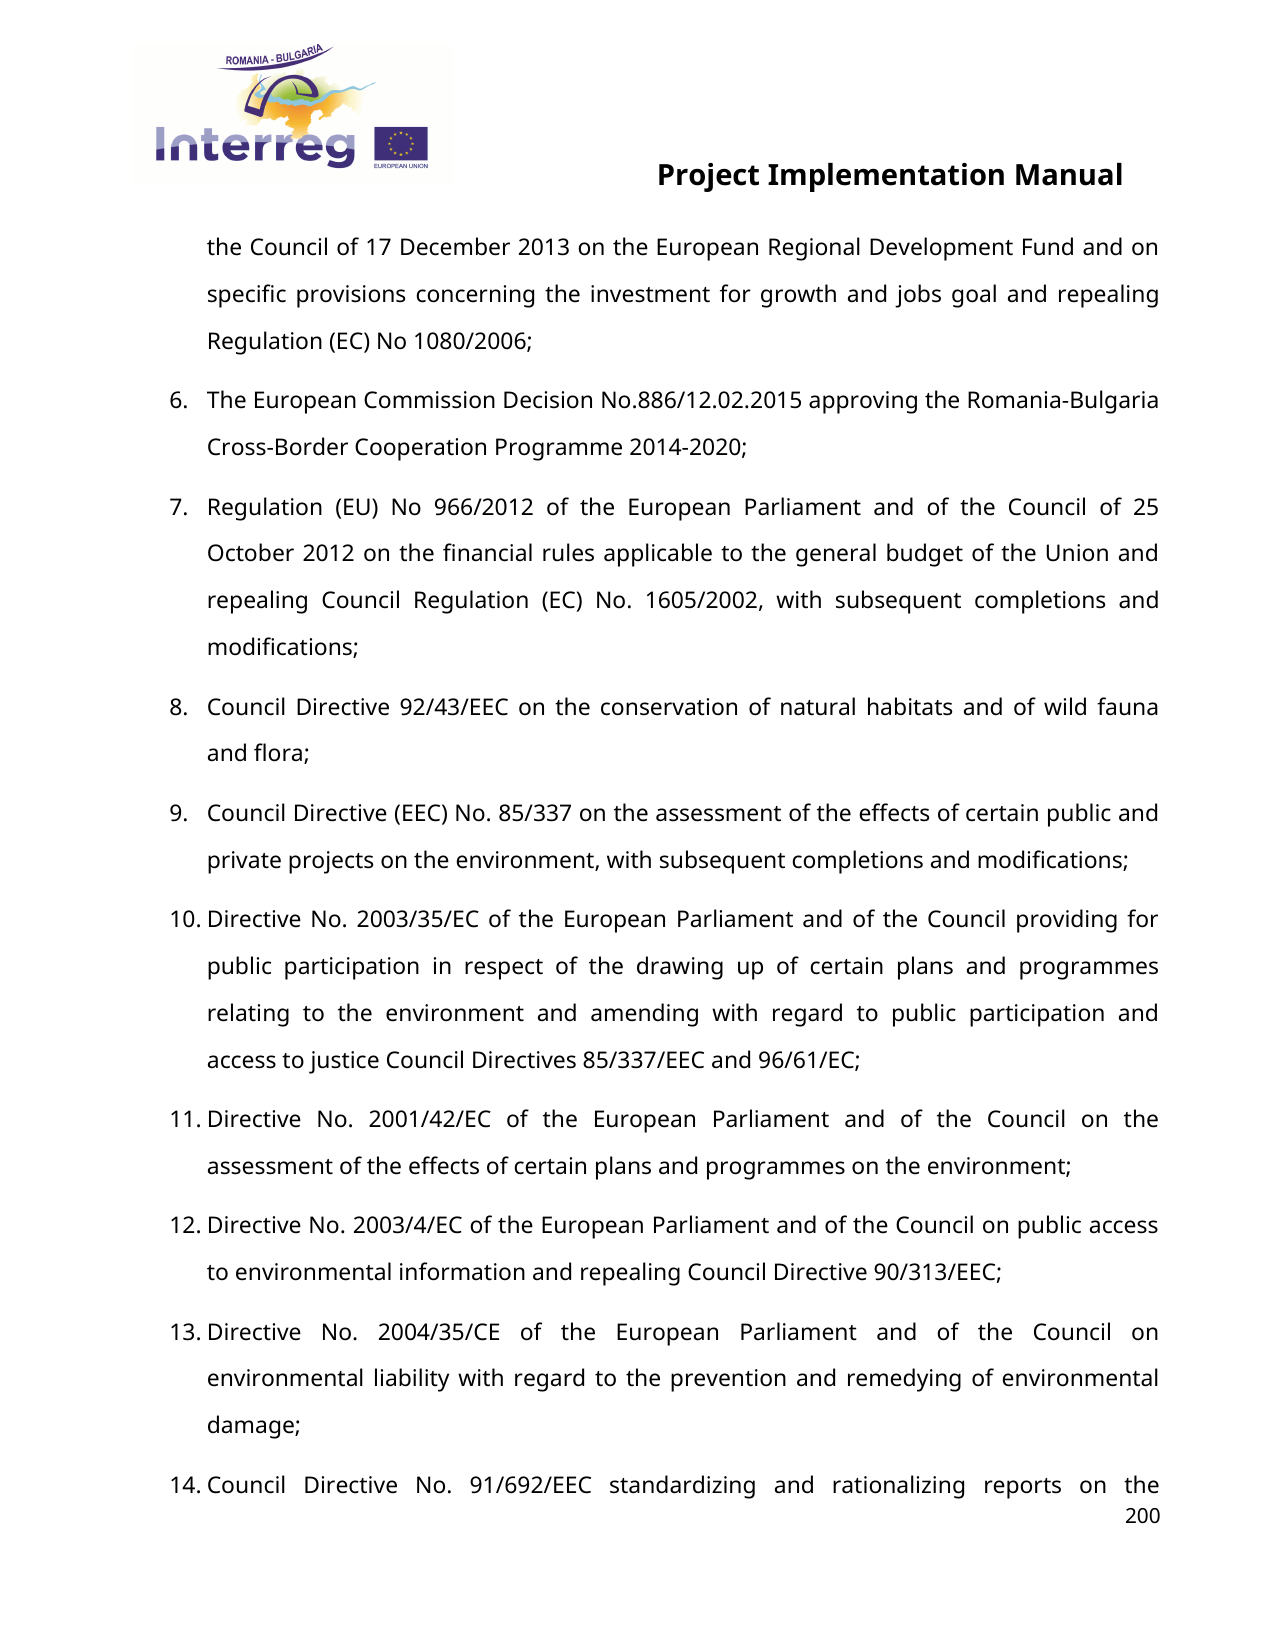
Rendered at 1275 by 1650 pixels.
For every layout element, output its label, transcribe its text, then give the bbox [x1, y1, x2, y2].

list Council Directive 92/43/EEC on the conservation of natural habitats and of wild fauna and flora; [169, 690, 1160, 768]
picture [131, 44, 454, 185]
list Directive No. 2003/4/EC of the European Parliament and of the Council on public access to environmental information and repealing Council Directive 90/313/EEC; [169, 1209, 1160, 1287]
list Council Directive No. 91/692/EEC standardizing and rationalizing reports on the implementation of certain Directives relating to the environment; [169, 1468, 1160, 1500]
list The European Commission Decision No.886/12.02.2015 approving the Romania-Bulgaria Cross-Border Cooperation Programme 2014-2020; [169, 384, 1160, 462]
list Directive No. 2003/35/EC of the European Parliament and of the Council providing for public participation in respect of the drawing up of certain plans and programmes relating to the environment and amending with regard to public participation and access to justice Council Directives 85/337/EEC and 96/61/EC; [169, 903, 1160, 1075]
list Council Directive (EEC) No. 85/337 on the assessment of the effects of certain public and private projects on the environment, with subsequent completions and modifications; [169, 797, 1160, 875]
list Directive No. 2001/42/EC of the European Parliament and of the Council on the assessment of the effects of certain plans and programmes on the environment; [169, 1103, 1160, 1181]
list Regulation (EU) No 966/2012 of the European Parliament and of the Council of 25 October 2012 on the financial rules applicable to the general budget of the Union and repealing Council Regulation (EC) No. 1605/2002, with subsequent completions and modifications; [169, 490, 1160, 662]
list Directive No. 2004/35/CE of the European Parliament and of the Council on environmental liability with regard to the prevention and remedying of environmental damage; [169, 1315, 1160, 1440]
